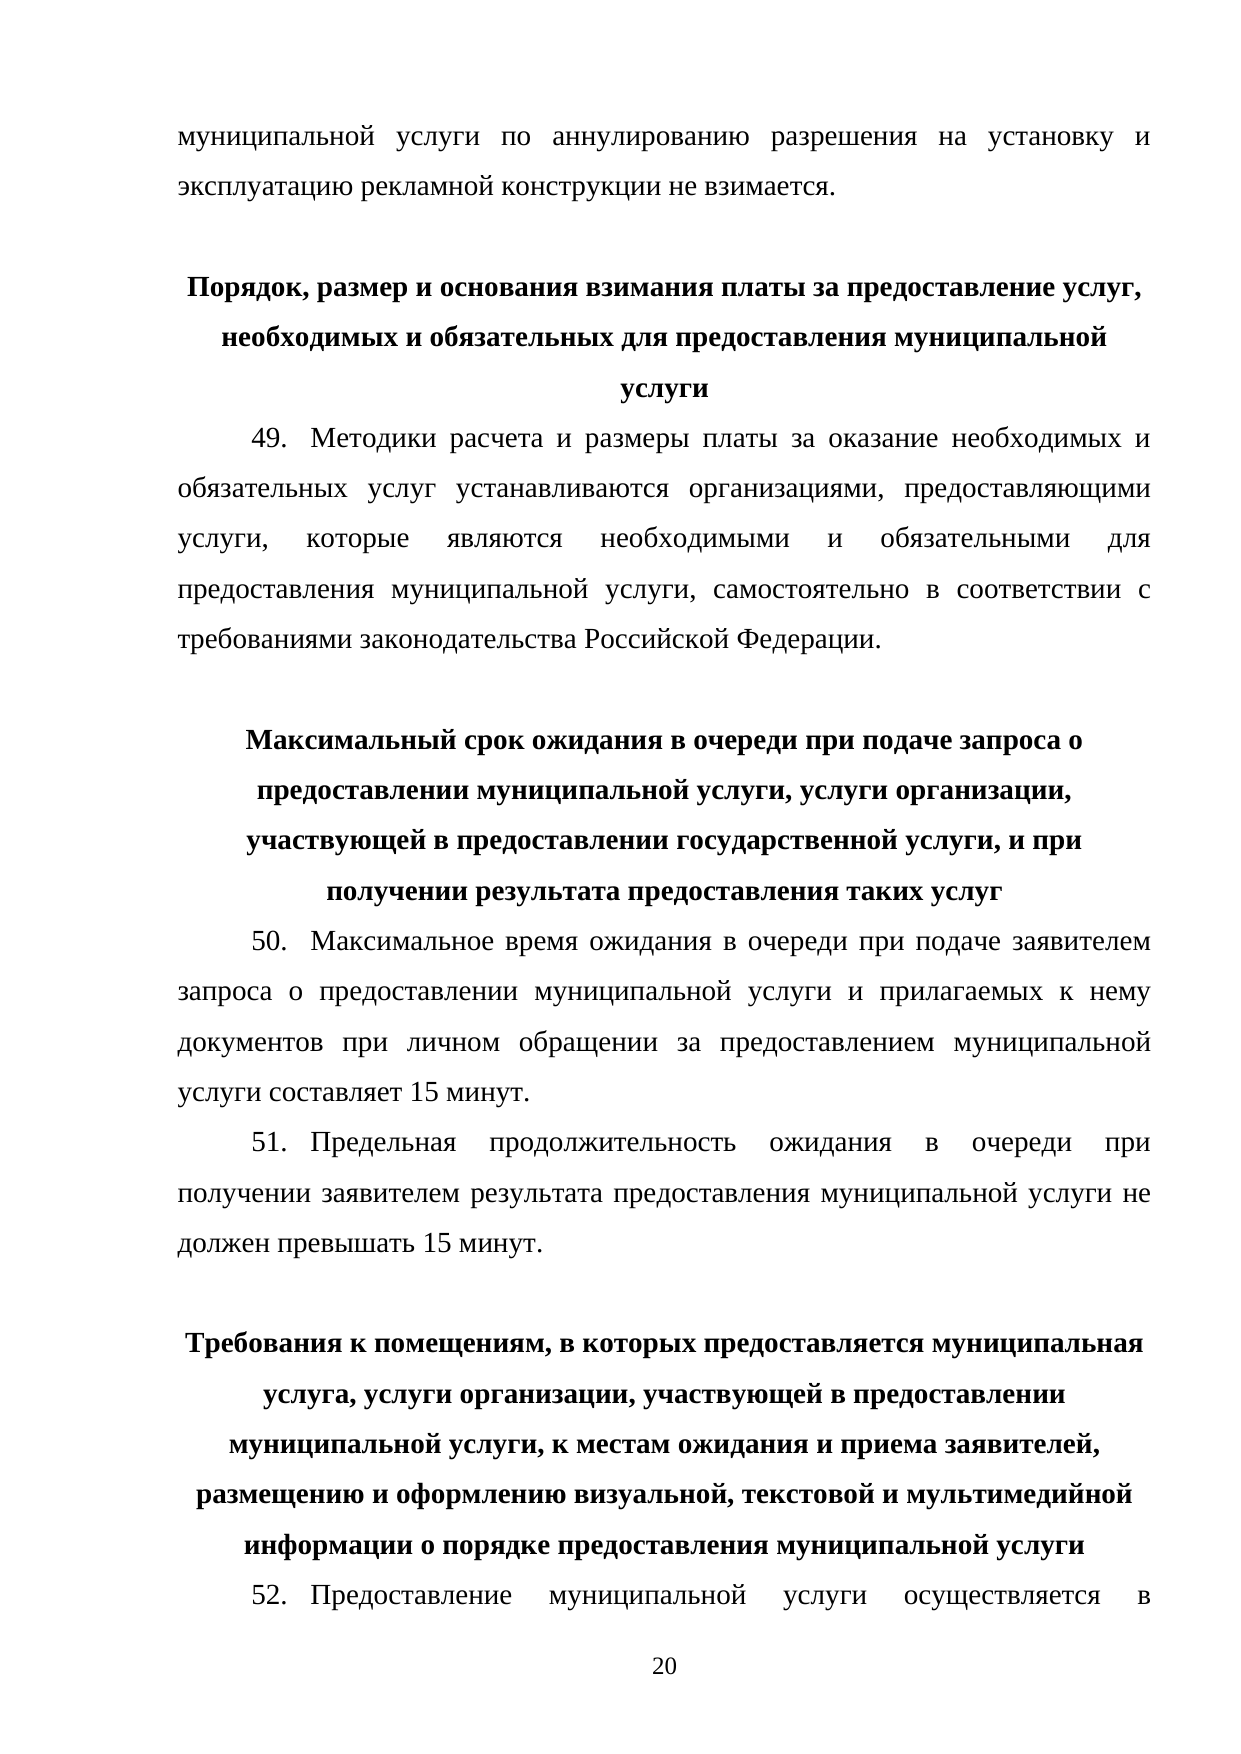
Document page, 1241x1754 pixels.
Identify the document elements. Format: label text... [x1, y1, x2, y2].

list Методики расчета и размеры платы за оказание необходимых и обязательных услуг устанавливаются организациями, предоставляющими услуги, которые являются необходимыми и обязательными для предоставления муниципальной услуги, самостоятельно в соответствии с требованиями законодательства Российской Федерации. [177, 420, 1152, 655]
list Предельная продолжительность ожидания в очереди при получении заявителем результата предоставления муниципальной услуги не должен превышать 15 минут. [177, 1124, 1152, 1258]
text Максимальный срок ожидания в очереди при подаче запроса о предоставлении муниципальной услуги, услуги организации, участвующей в предоставлении государственной услуги, и при получении результата предоставления таких услуг [177, 722, 1152, 906]
text Требования к помещениям, в которых предоставляется муниципальная услуга, услуги организации, участвующей в предоставлении муниципальной услуги, к местам ожидания и приема заявителей, размещению и оформлению визуальной, текстовой и мультимедийной информации о порядке предоставления муниципальной услуги [177, 1326, 1152, 1560]
text Порядок, размер и основания взимания платы за предоставление услуг, необходимых и обязательных для предоставления муниципальной услуги [177, 269, 1152, 403]
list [177, 1577, 1152, 1611]
list Максимальное время ожидания в очереди при подаче заявителем запроса о предоставлении муниципальной услуги и прилагаемых к нему документов при личном обращении за предоставлением муниципальной услуги составляет 15 минут. [177, 923, 1152, 1108]
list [177, 118, 1152, 202]
